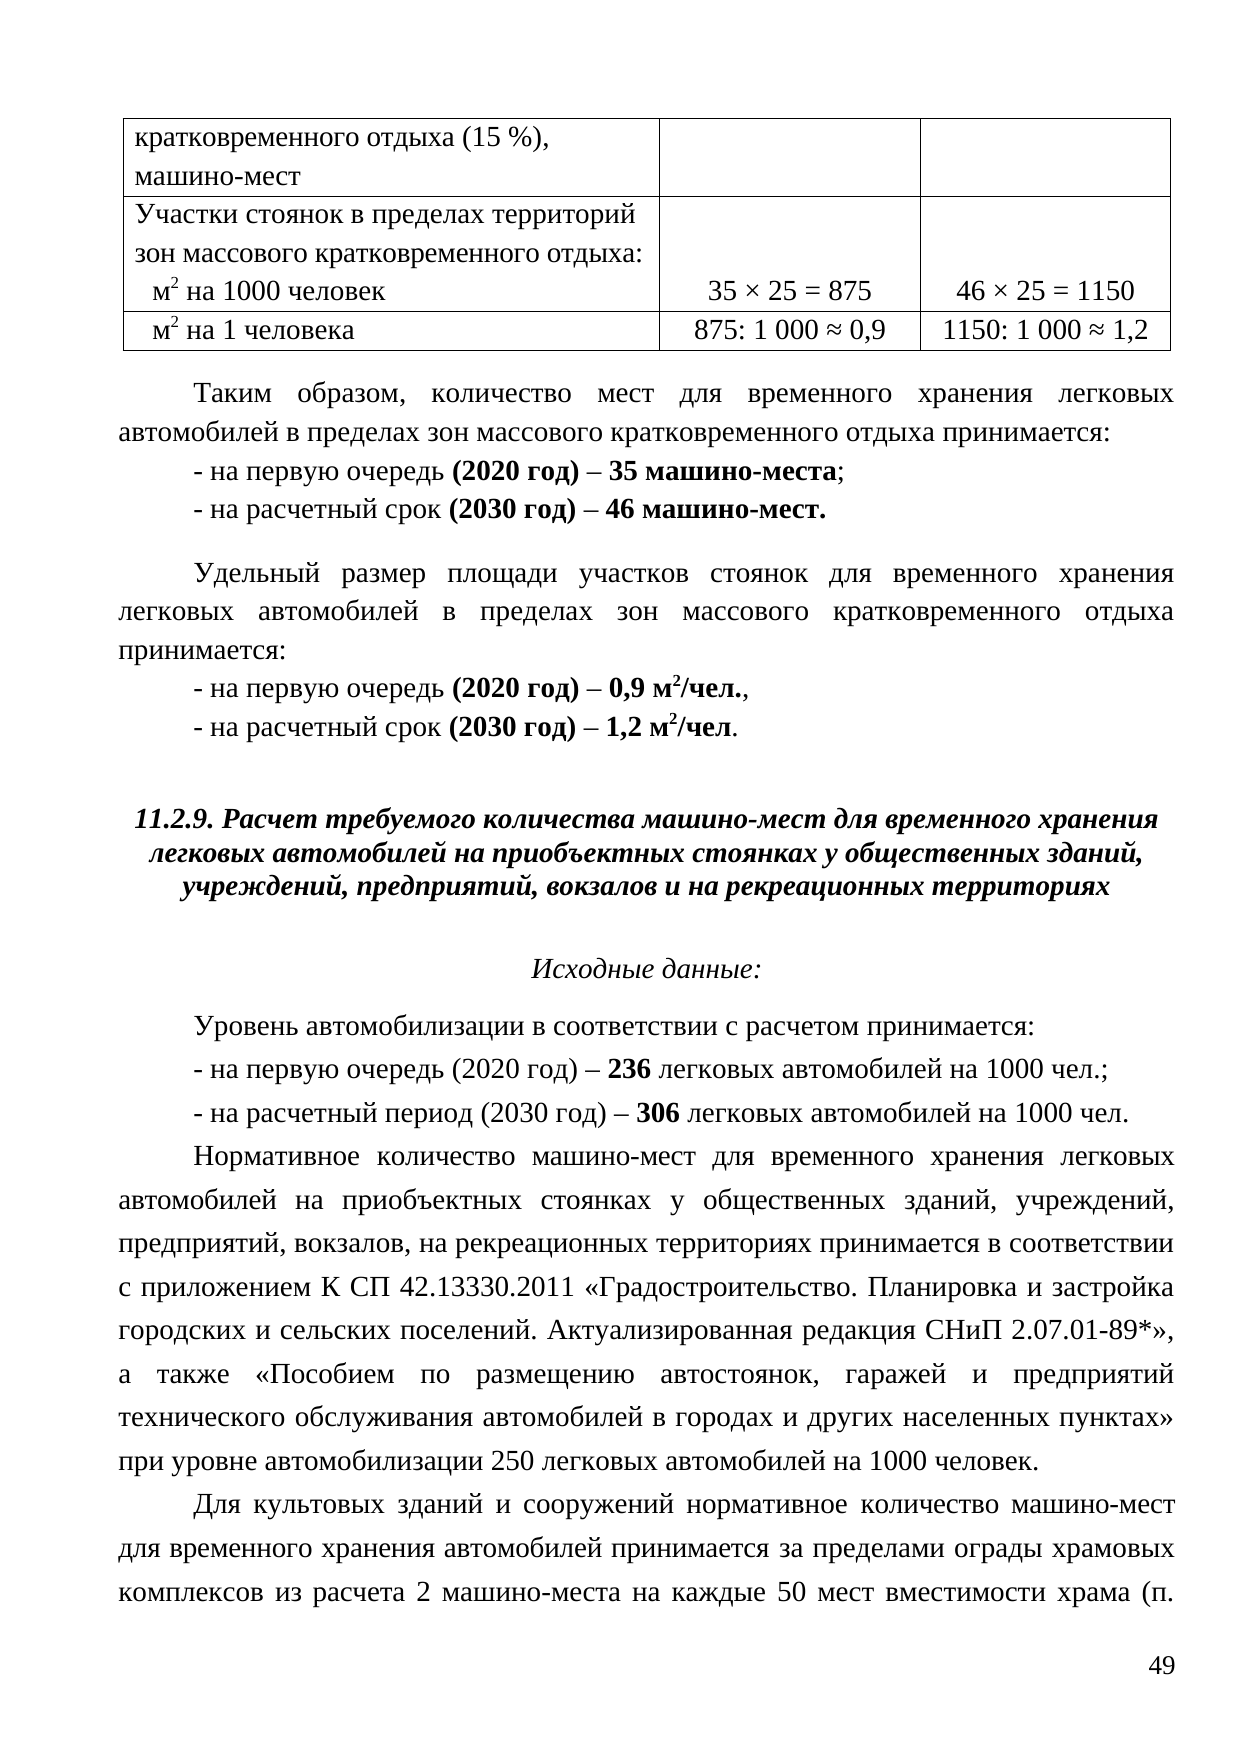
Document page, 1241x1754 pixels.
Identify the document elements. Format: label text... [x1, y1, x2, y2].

table_cell [660, 197, 920, 273]
table_cell 1150: 1 000 ≈ 1,2 [921, 312, 1170, 349]
table_cell 46 [921, 119, 1170, 196]
table_cell 46 × 25 = 1150 [921, 273, 1170, 311]
text Исходные данные: [118, 952, 1175, 985]
table_cell 35 [660, 119, 920, 196]
text Таким образом, количество мест для временного хранения легковых автомобилей в пределах зон массового кратковременного отдыха принимается: [118, 376, 1175, 448]
subtitle 11.2.9. Расчет требуемого количества машино-мест для временного хранения легковых автомобилей на приобъектных стоянках у общественных зданий, учреждений, предприятий, вокзалов и на рекреационных территориях [118, 801, 1175, 902]
text - на первую очередь (2020 год) – 236 легковых автомобилей на 1000 чел.; [118, 1051, 1175, 1085]
table_cell 875: 1 000 ≈ 0,9 [660, 312, 920, 349]
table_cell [124, 119, 659, 196]
text Нормативное количество машино-мест для временного хранения легковых автомобилей на приобъектных стоянках у общественных зданий, учреждений, предприятий, вокзалов, на рекреационных территориях принимается в соответствии с приложением К СП 42.13330.2011 «Градостроительство. Планировка и застройка городских и сельских поселений. Актуализированная редакция СНиП 2.07.01-89*», а также «Пособием по размещению автостоянок, гаражей и предприятий технического обслуживания автомобилей в городах и других населенных пунктах» при уровне автомобилизации 250 легковых автомобилей на 1000 человек. [118, 1138, 1175, 1477]
text Уровень автомобилизации в соответствии с расчетом принимается: [118, 1008, 1175, 1041]
table_cell [921, 197, 1170, 273]
table_cell м2 на 1000 человек [124, 273, 659, 311]
text - на расчетный срок (2030 год) – 1,2 м2/чел. [118, 709, 1175, 742]
table_cell 35 × 25 = 875 [660, 273, 920, 311]
text - на расчетный период (2030 год) – 306 легковых автомобилей на 1000 чел. [118, 1095, 1175, 1128]
text - на первую очередь (2020 год) – 0,9 м2/чел., [118, 670, 1175, 704]
text - на расчетный срок (2030 год) – 46 машино-мест. [118, 491, 1175, 525]
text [118, 1487, 1175, 1607]
table_cell м2 на 1 человека [124, 312, 659, 349]
text Удельный размер площади участков стоянок для временного хранения легковых автомобилей в пределах зон массового кратковременного отдыха принимается: [118, 555, 1175, 665]
text - на первую очередь (2020 год) – 35 машино-места; [118, 453, 1175, 486]
table_cell Участки стоянок в пределах территорий зон массового кратковременного отдыха: [124, 197, 659, 273]
